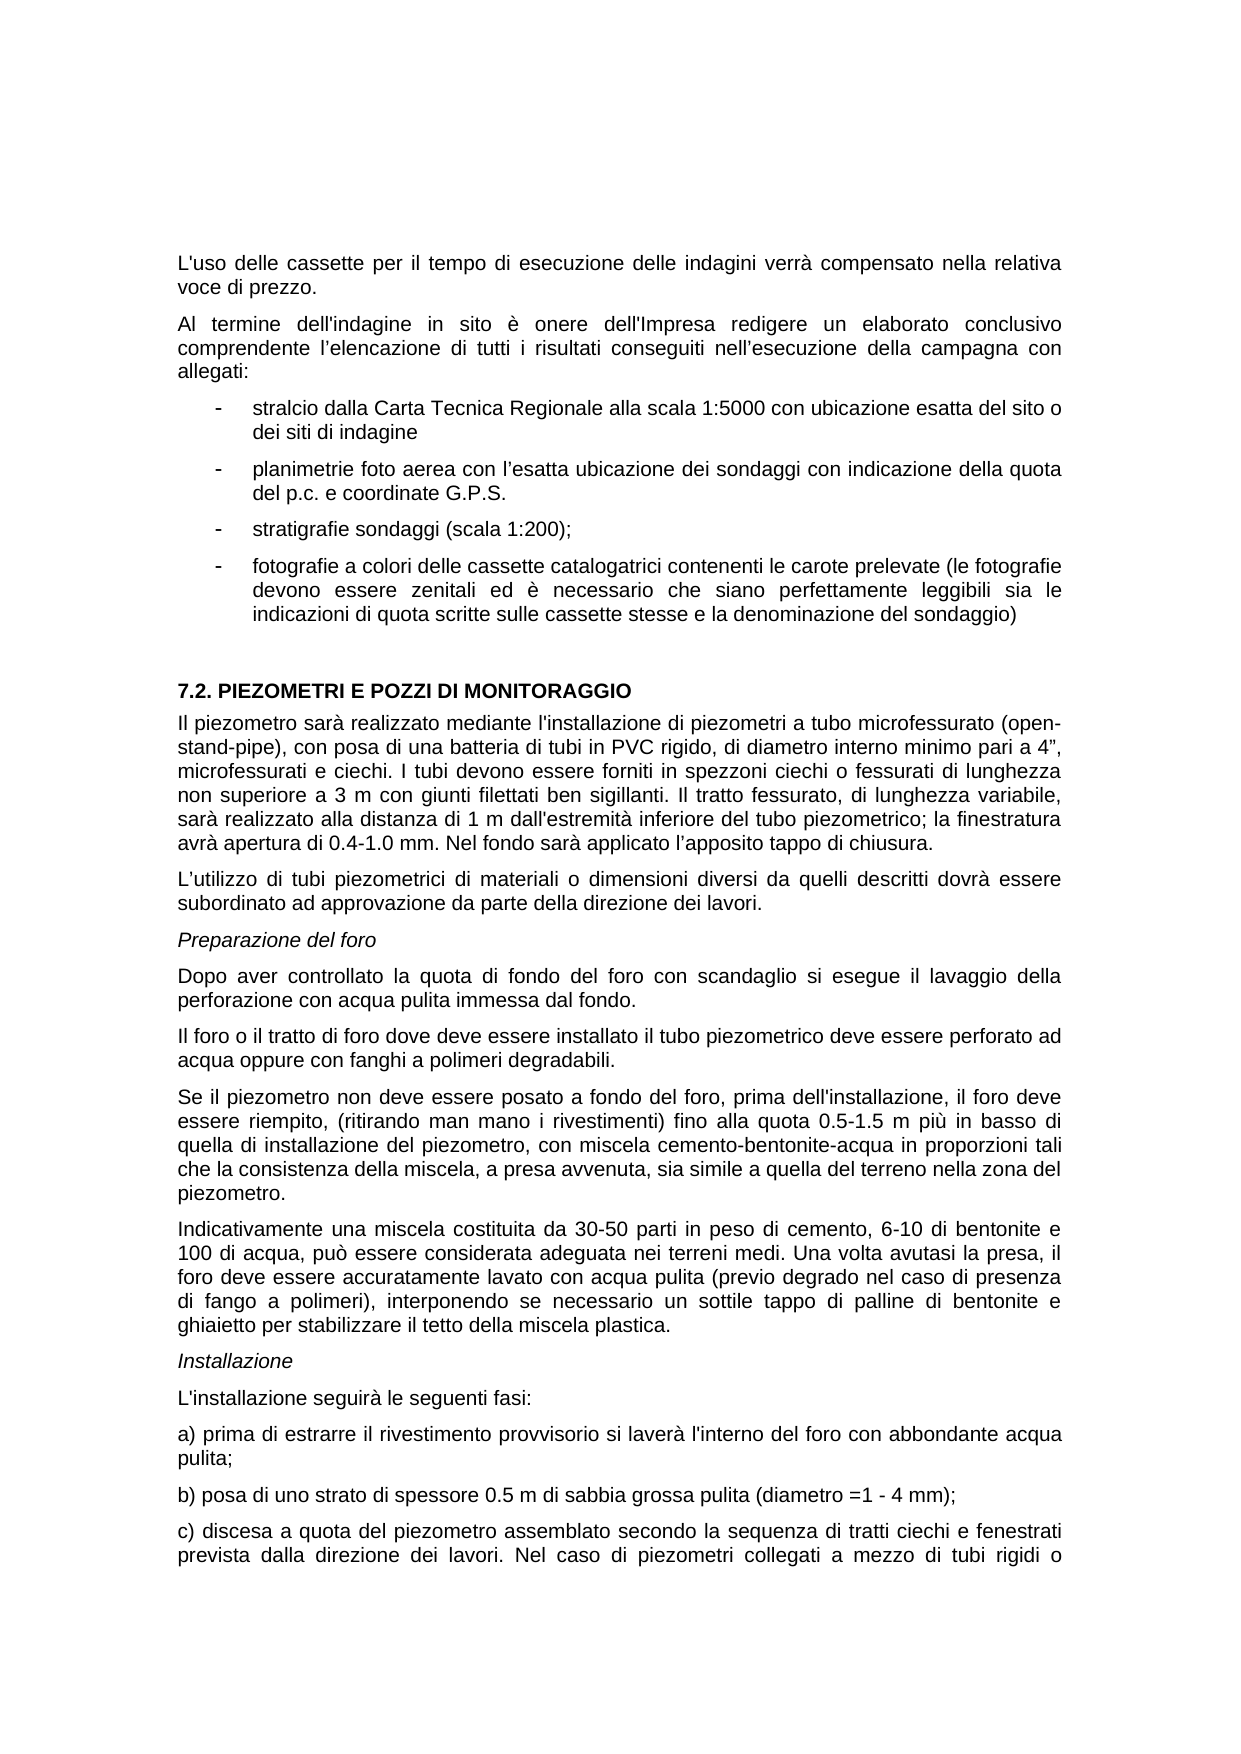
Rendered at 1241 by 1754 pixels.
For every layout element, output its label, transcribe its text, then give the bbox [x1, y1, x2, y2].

text Il foro o il tratto di foro dove deve essere installato il tubo piezometrico deve essere perforato ad acqua oppure con fanghi a polimeri degradabili. [177, 1024, 1063, 1072]
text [177, 1519, 1063, 1567]
text Al termine dell'indagine in sito è onere dell'Impresa redigere un elaborato conclusivo comprendente l’elencazione di tutti i risultati conseguiti nell’esecuzione della campagna con allegati: [177, 311, 1063, 383]
text Se il piezometro non deve essere posato a fondo del foro, prima dell'installazione, il foro deve essere riempito, (ritirando man mano i rivestimenti) fino alla quota 0.5-1.5 m più in basso di quella di installazione del piezometro, con miscela cemento-bentonite-acqua in proporzioni tali che la consistenza della miscela, a presa avvenuta, sia simile a quella del terreno nella zona del piezometro. [177, 1085, 1063, 1204]
text L’utilizzo di tubi piezometrici di materiali o dimensioni diversi da quelli descritti dovrà essere subordinato ad approvazione da parte della direzione dei lavori. [177, 867, 1063, 915]
list stratigrafie sondaggi (scala 1:200); [215, 517, 1063, 541]
text a) prima di estrarre il rivestimento provvisorio si laverà l'interno del foro con abbondante acqua pulita; [177, 1422, 1063, 1470]
list stralcio dalla Carta Tecnica Regionale alla scala 1:5000 con ubicazione esatta del sito o dei siti di indagine [215, 396, 1063, 444]
text Il piezometro sarà realizzato mediante l'installazione di piezometri a tubo microfessurato (open-stand-pipe), con posa di una batteria di tubi in PVC rigido, di diametro interno minimo pari a 4”, microfessurati e ciechi. I tubi devono essere forniti in spezzoni ciechi o fessurati di lunghezza non superiore a 3 m con giunti filettati ben sigillanti. Il tratto fessurato, di lunghezza variabile, sarà realizzato alla distanza di 1 m dall'estremità inferiore del tubo piezometrico; la finestratura avrà apertura di 0.4-1.0 mm. Nel fondo sarà applicato l’apposito tappo di chiusura. [177, 711, 1063, 854]
text L'uso delle cassette per il tempo di esecuzione delle indagini verrà compensato nella relativa voce di prezzo. [177, 251, 1063, 299]
list fotografie a colori delle cassette catalogatrici contenenti le carote prelevate (le fotografie devono essere zenitali ed è necessario che siano perfettamente leggibili sia le indicazioni di quota scritte sulle cassette stesse e la denominazione del sondaggio) [215, 553, 1063, 625]
text Dopo aver controllato la quota di fondo del foro con scandaglio si esegue il lavaggio della perforazione con acqua pulita immessa dal fondo. [177, 964, 1063, 1012]
text Preparazione del foro [177, 927, 1063, 951]
text b) posa di uno strato di spessore 0.5 m di sabbia grossa pulita (diametro =1 - 4 mm); [177, 1483, 1063, 1507]
text Installazione [177, 1349, 1063, 1373]
text L'installazione seguirà le seguenti fasi: [177, 1386, 1063, 1410]
text Indicativamente una miscela costituita da 30-50 parti in peso di cemento, 6-10 di bentonite e 100 di acqua, può essere considerata adeguata nei terreni medi. Una volta avutasi la presa, il foro deve essere accuratamente lavato con acqua pulita (previo degrado nel caso di presenza di fango a polimeri), interponendo se necessario un sottile tappo di palline di bentonite e ghiaietto per stabilizzare il tetto della miscela plastica. [177, 1217, 1063, 1337]
list planimetrie foto aerea con l’esatta ubicazione dei sondaggi con indicazione della quota del p.c. e coordinate G.P.S. [215, 456, 1063, 504]
subtitle 7.2. PIEZOMETRI E POZZI DI MONITORAGGIO [177, 678, 1063, 702]
